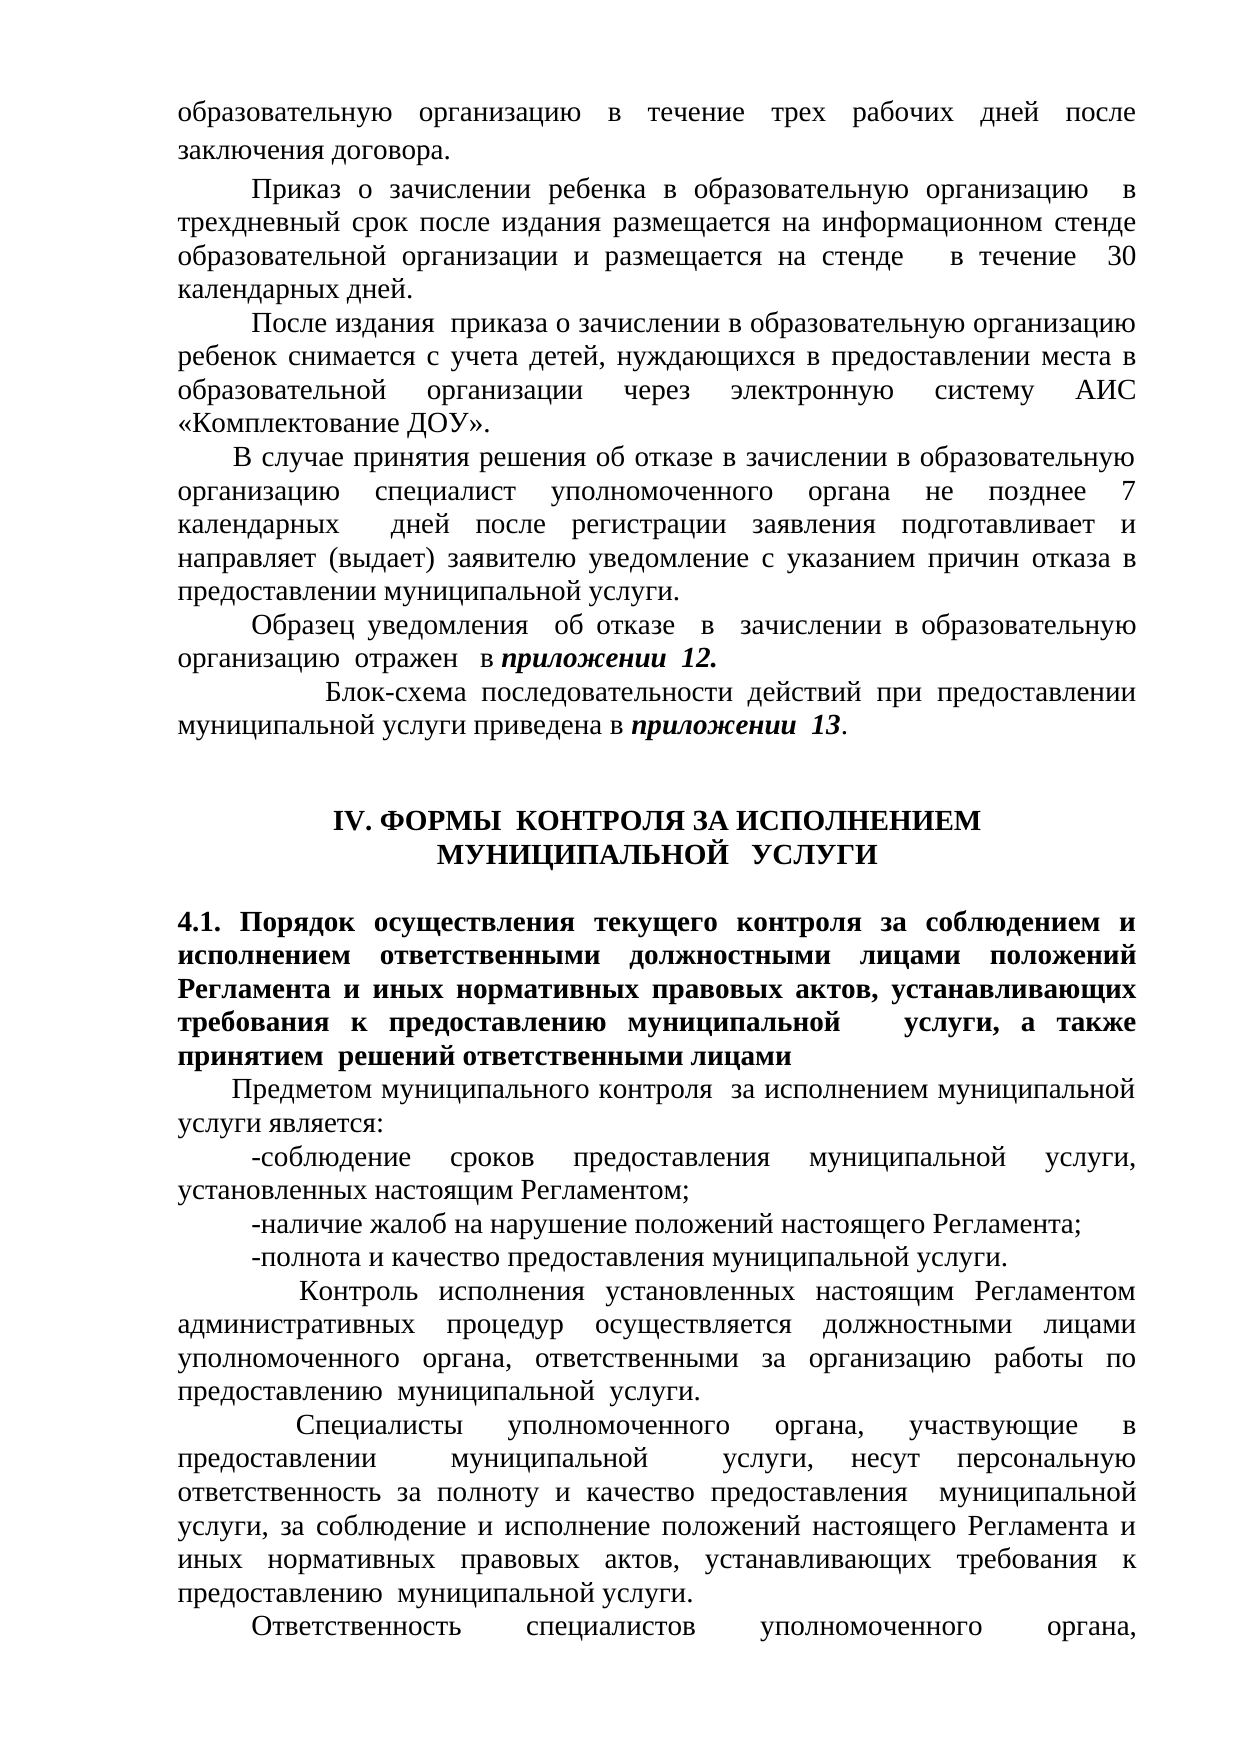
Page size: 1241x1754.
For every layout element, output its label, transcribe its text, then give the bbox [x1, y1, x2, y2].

text -наличие жалоб на нарушение положений настоящего Регламента; [177, 1206, 1137, 1239]
text В случае принятия решения об отказе в зачислении в образовательную организацию специалист уполномоченного органа не позднее 7 календарных дней после регистрации заявления подготавливает и направляет (выдает) заявителю уведомление с указанием причин отказа в предоставлении муниципальной услуги. [177, 439, 1137, 607]
text Образец уведомления об отказе в зачислении в образовательную организацию отражен в приложении 12. [177, 607, 1137, 674]
text 4.1. Порядок осуществления текущего контроля за соблюдением и исполнением ответственными должностными лицами положений Регламента и иных нормативных правовых актов, устанавливающих требования к предоставлению муниципальной услуги, а также принятием решений ответственными лицами [177, 904, 1137, 1072]
text IV. ФОРМЫ КОНТРОЛЯ ЗА ИСПОЛНЕНИЕМ [177, 803, 1137, 837]
text После издания приказа о зачислении в образовательную организацию ребенок снимается с учета детей, нуждающихся в предоставлении места в образовательной организации через электронную систему АИС «Комплектование ДОУ». [177, 305, 1137, 439]
text МУНИЦИПАЛЬНОЙ УСЛУГИ [177, 837, 1137, 870]
text Блок-схема последовательности действий при предоставлении муниципальной услуги приведена в приложении 13. [177, 674, 1137, 741]
text -полнота и качество предоставления муниципальной услуги. [177, 1239, 1137, 1273]
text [177, 1608, 1137, 1642]
text Приказ о зачислении ребенка в образовательную организацию в трехдневный срок после издания размещается на информационном стенде образовательной организации и размещается на стенде в течение 30 календарных дней. [177, 171, 1137, 305]
text Контроль исполнения установленных настоящим Регламентом административных процедур осуществляется должностными лицами уполномоченного органа, ответственными за организацию работы по предоставлению муниципальной услуги. [177, 1273, 1137, 1407]
text Предметом муниципального контроля за исполнением муниципальной услуги является: [177, 1072, 1137, 1139]
text -соблюдение сроков предоставления муниципальной услуги, установленных настоящим Регламентом; [177, 1139, 1137, 1206]
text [177, 94, 1137, 166]
text Специалисты уполномоченного органа, участвующие в предоставлении муниципальной услуги, несут персональную ответственность за полноту и качество предоставления муниципальной услуги, за соблюдение и исполнение положений настоящего Регламента и иных нормативных правовых актов, устанавливающих требования к предоставлению муниципальной услуги. [177, 1407, 1137, 1608]
